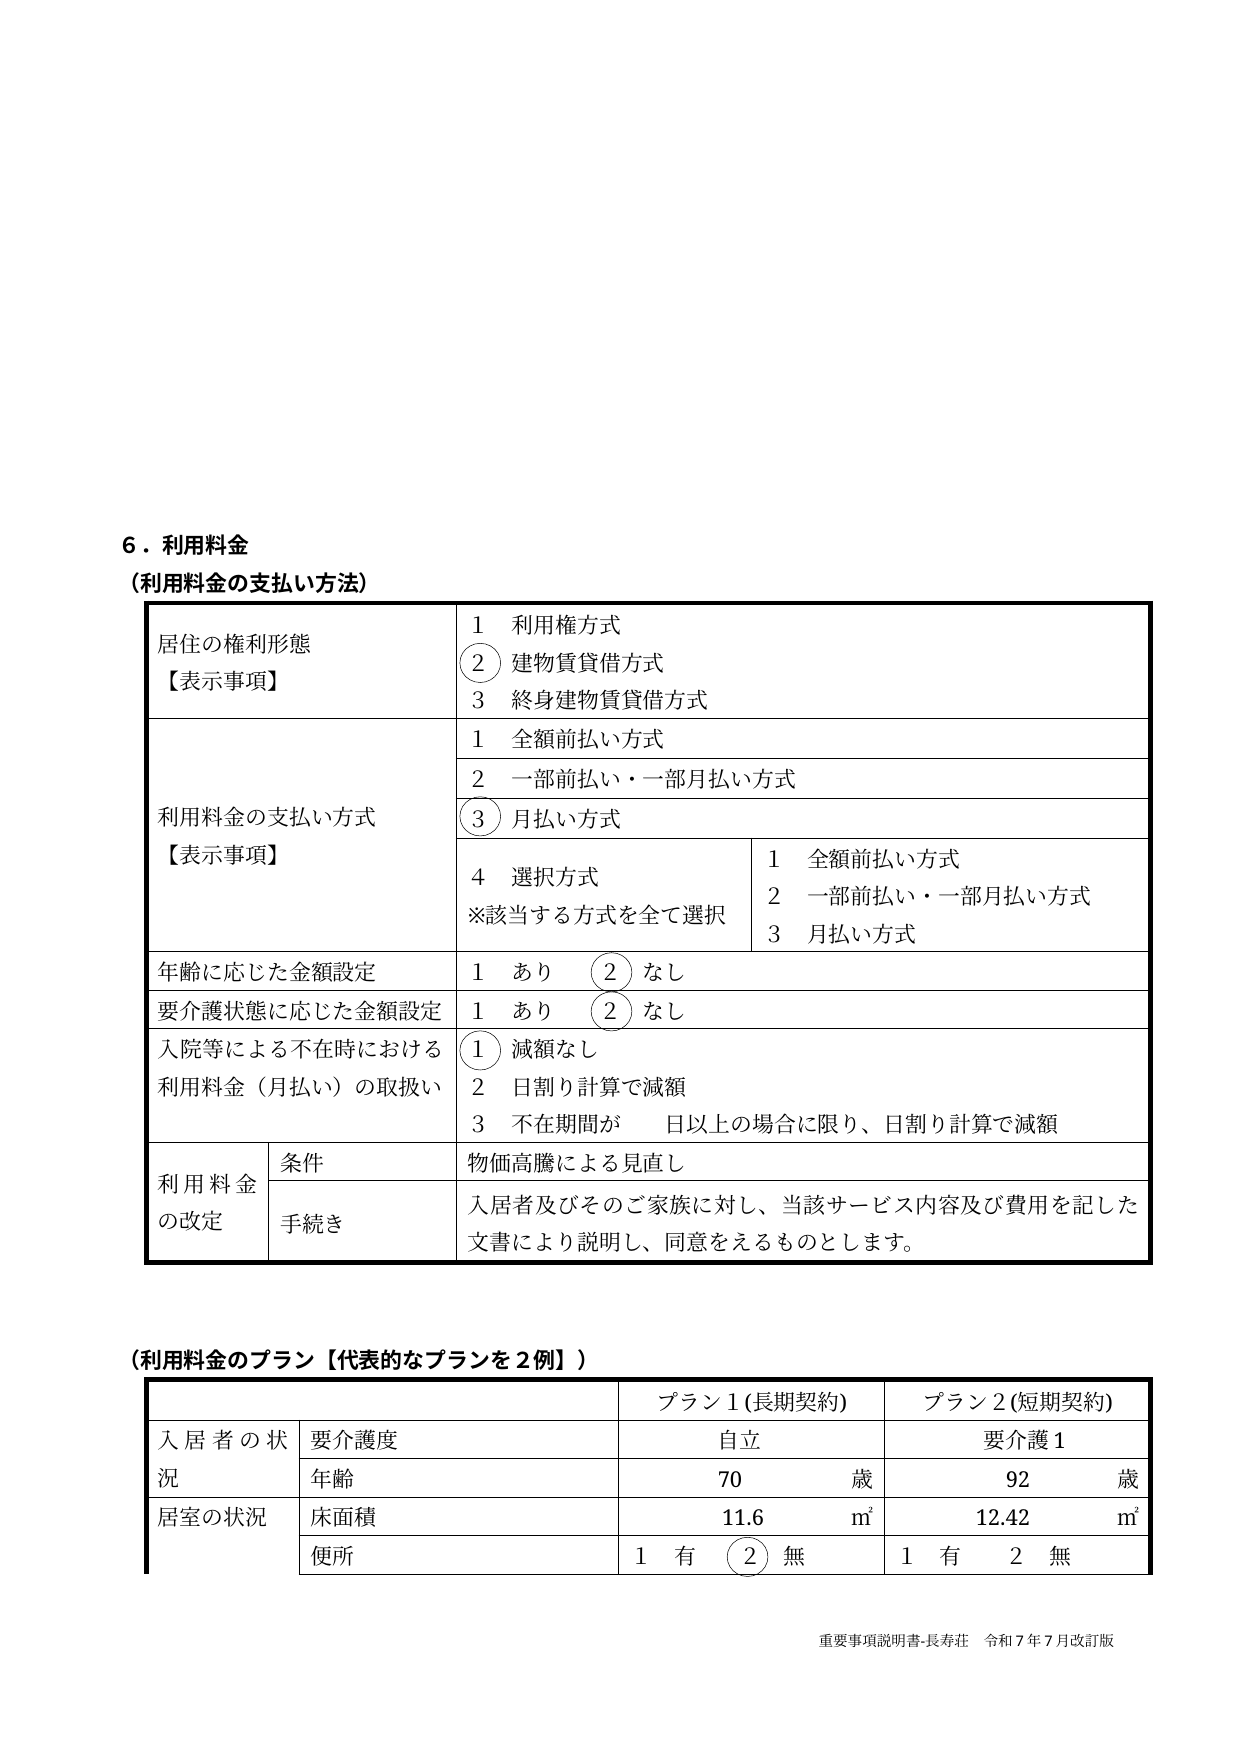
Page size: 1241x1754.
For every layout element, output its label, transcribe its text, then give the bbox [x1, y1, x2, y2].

table_header 居住の権利形態 【表示事項】 [149, 605, 456, 718]
table_cell １ あり ２ なし [457, 991, 605, 1028]
table_cell １ あり ２ なし [619, 991, 1148, 1028]
table_cell 物価高騰による見直し [457, 1143, 1148, 1180]
table_cell １ 有 ２ 無 [619, 1536, 884, 1574]
table_cell 要介護度 [300, 1421, 618, 1458]
table_cell 70 歳 [619, 1459, 884, 1497]
table_header プラン１(長期契約) [619, 1382, 884, 1419]
table_cell １ 全額前払い方式 [457, 719, 1148, 758]
table_cell 利用料金の支払い方式 【表示事項】 [149, 719, 456, 951]
table_cell 11.6 ㎡ [619, 1498, 884, 1535]
table_cell 入居者及びそのご家族に対し、当該サービス内容及び費用を記した 文書により説明し、同意をえるものとします。 [457, 1181, 1148, 1260]
text （利用料金のプラン【代表的なプランを２例】） [118, 1340, 1122, 1377]
table_cell １ 全額前払い方式 ２ 一部前払い・一部月払い方式 ３ 月払い方式 [752, 839, 1148, 951]
table_cell ４ 選択方式 ※該当する方式を全て選択 [457, 839, 751, 951]
table_header プラン２(短期契約) [885, 1382, 1148, 1419]
table_cell １ あり ２ なし [592, 954, 631, 990]
table_cell 入院等による不在時における利用料金（月払い）の取扱い [149, 1029, 456, 1142]
text （利用料金の支払い方法） [118, 563, 1122, 601]
table_cell 便所 [300, 1536, 618, 1574]
table_cell １ あり ２ なし [457, 952, 607, 990]
table_cell 要介護状態に応じた金額設定 [149, 991, 456, 1028]
table_cell 年齢に応じた金額設定 [149, 952, 456, 990]
table_cell 入居者の状況 [149, 1421, 299, 1497]
text ６．利用料金 [118, 526, 1122, 563]
table_cell 条件 [269, 1143, 456, 1180]
table_cell 床面積 [300, 1498, 618, 1535]
table_cell １ 有 ２ 無 [885, 1536, 1148, 1574]
table_cell １ あり ２ なし [592, 993, 631, 1028]
table_cell 要介護1 [885, 1421, 1148, 1458]
table_cell 92 歳 [885, 1459, 1148, 1497]
table_cell 自立 [619, 1421, 884, 1458]
table_cell 年齢 [300, 1459, 618, 1497]
table_header １ 利用権方式 ２ 建物賃貸借方式 ３ 終身建物賃貸借方式 [457, 605, 1148, 718]
table_cell 手続き [269, 1181, 456, 1260]
table_cell １ 減額なし ２ 日割り計算で減額 ３ 不在期間が 日以上の場合に限り、日割り計算で減額 [457, 1029, 1148, 1142]
table_cell １ あり ２ なし [616, 952, 1148, 990]
table_cell ３ 月払い方式 [457, 799, 1148, 838]
table_cell 12.42 ㎡ [885, 1498, 1148, 1535]
table_cell 利用料金の改定 [149, 1143, 268, 1260]
table_cell 居室の状況 [149, 1498, 299, 1574]
table_header [149, 1382, 618, 1419]
table_cell ２ 一部前払い・一部月払い方式 [457, 759, 1148, 798]
